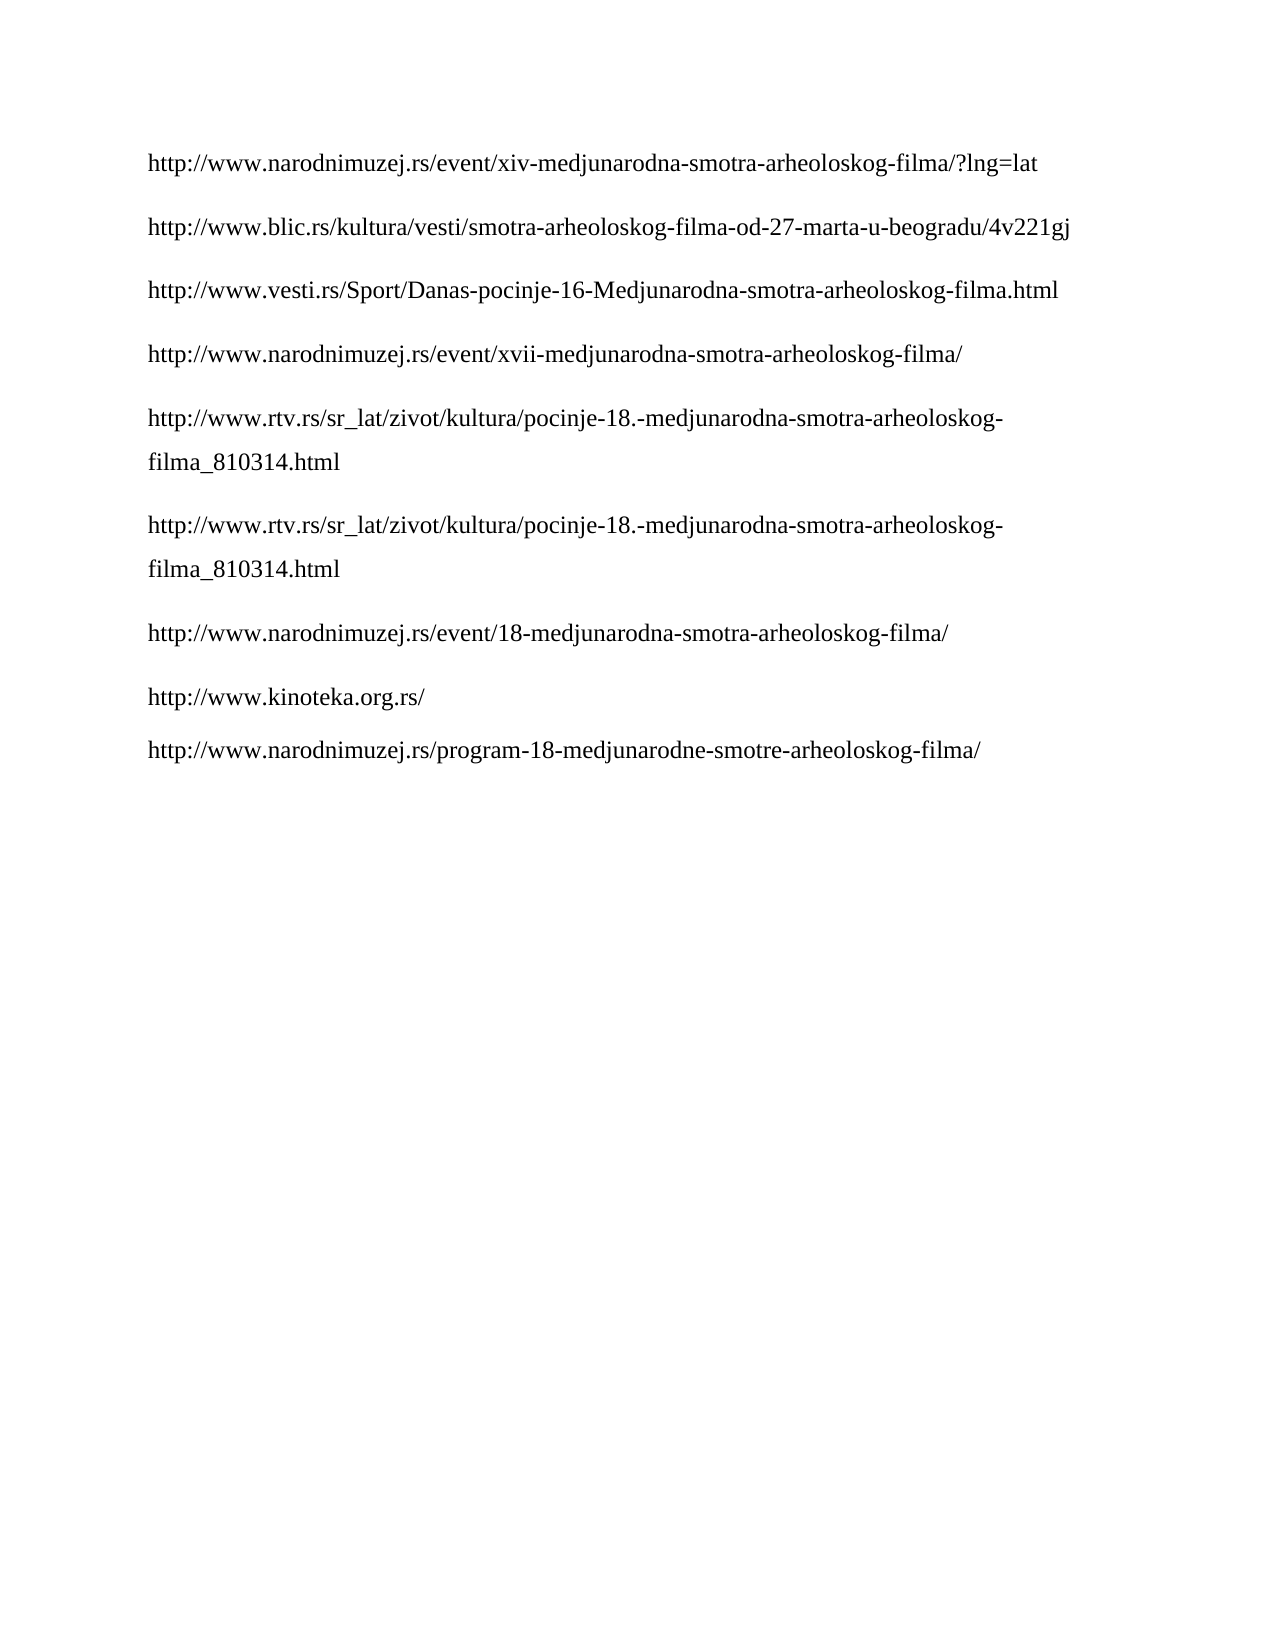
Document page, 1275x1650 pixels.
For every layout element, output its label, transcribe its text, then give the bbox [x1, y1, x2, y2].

text http://www.rtv.rs/sr_lat/zivot/kultura/pocinje-18.-medjunarodna-smotra-arheoloskog-filma_810314.html [148, 511, 1127, 582]
text http://www.narodnimuzej.rs/event/18-medjunarodna-smotra-arheoloskog-filma/ [148, 618, 1127, 646]
text http://www.rtv.rs/sr_lat/zivot/kultura/pocinje-18.-medjunarodna-smotra-arheoloskog-filma_810314.html [148, 403, 1127, 475]
text http://www.kinoteka.org.rs/ [148, 682, 1127, 710]
text http://www.narodnimuzej.rs/event/xiv-medjunarodna-smotra-arheoloskog-filma/?lng=lat [148, 148, 1127, 176]
text http://www.vesti.rs/Sport/Danas-pocinje-16-Medjunarodna-smotra-arheoloskog-filma.html [148, 276, 1127, 304]
text http://www.blic.rs/kultura/vesti/smotra-arheoloskog-filma-od-27-marta-u-beogradu/4v221gj [148, 212, 1127, 240]
text http://www.narodnimuzej.rs/program-18-medjunarodne-smotre-arheoloskog-filma/ [148, 735, 1127, 764]
text http://www.narodnimuzej.rs/event/xvii-medjunarodna-smotra-arheoloskog-filma/ [148, 339, 1127, 368]
